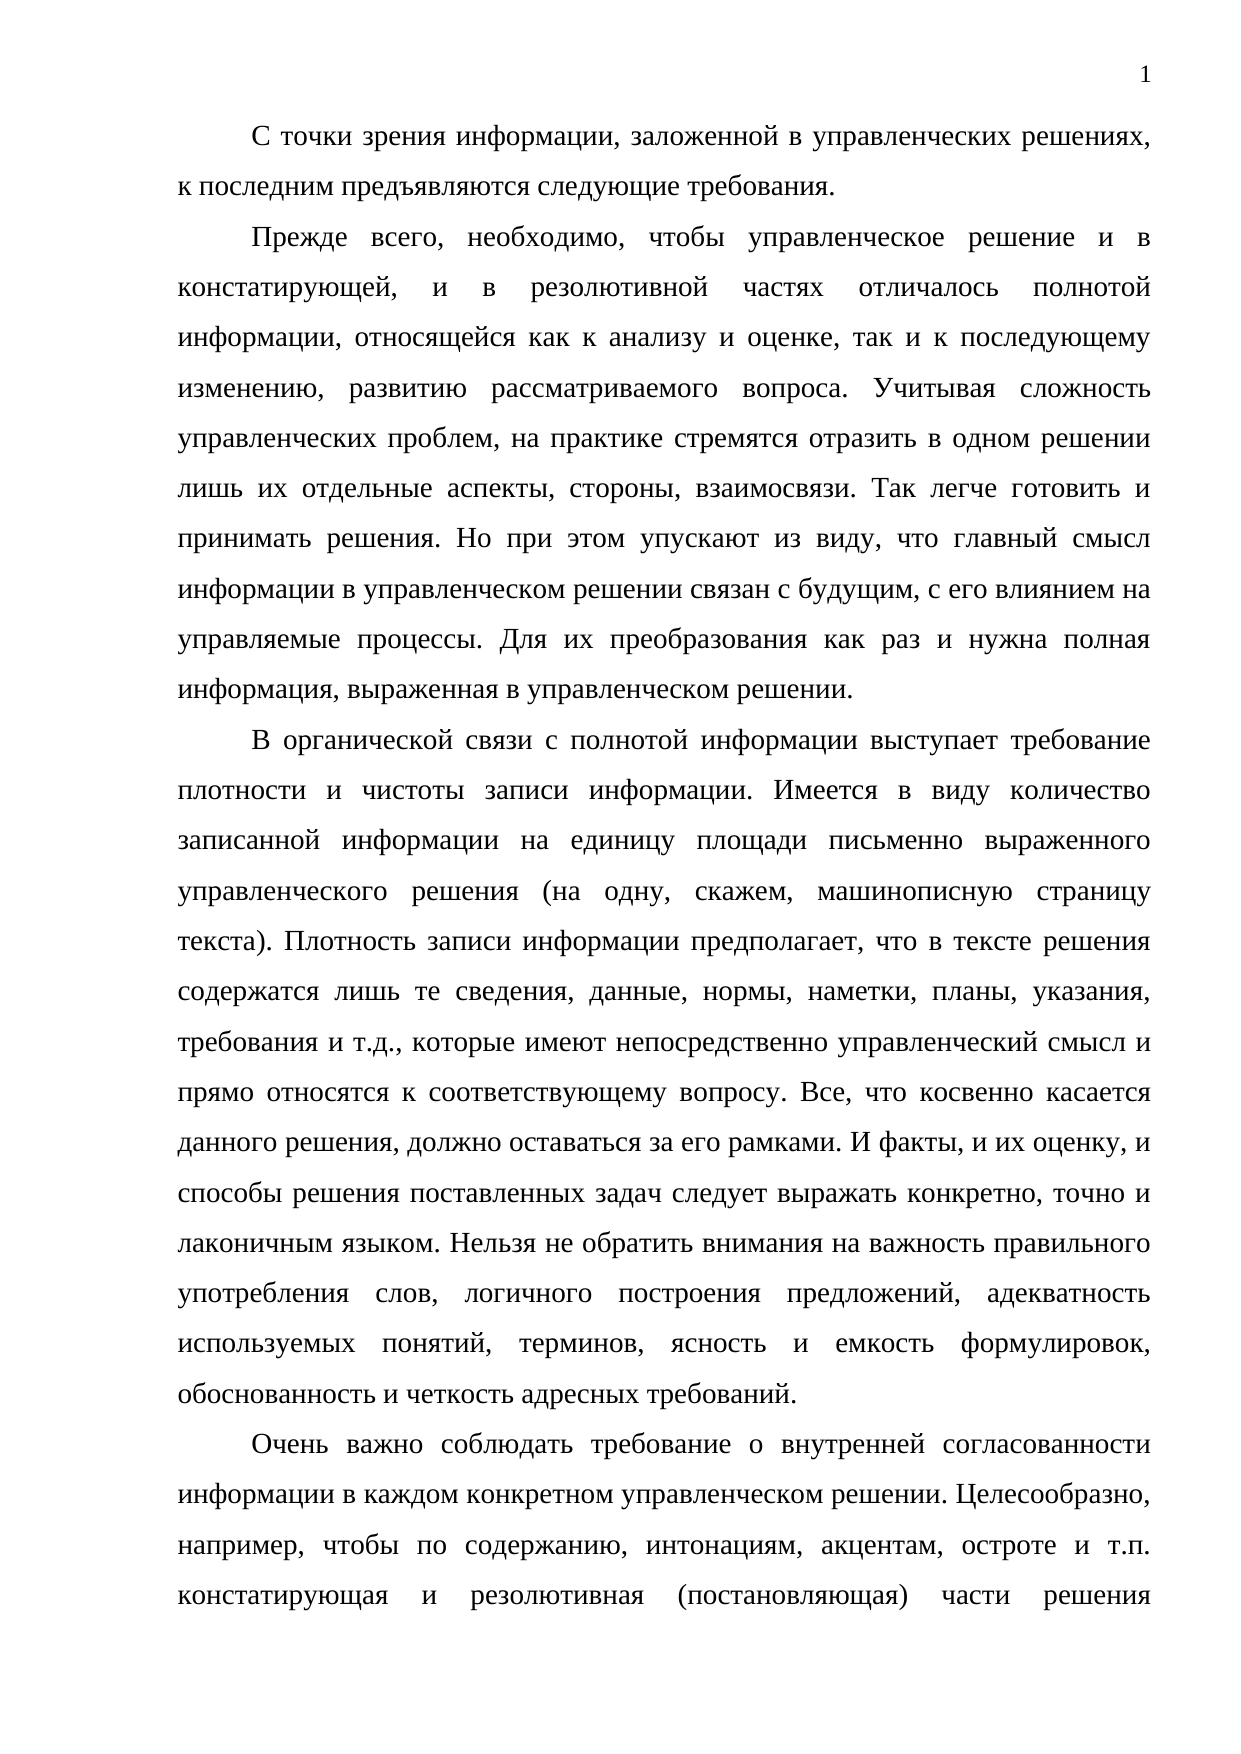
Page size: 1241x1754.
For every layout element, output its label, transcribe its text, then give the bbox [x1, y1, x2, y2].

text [177, 1426, 1152, 1611]
text В органической связи с полнотой информации выступает требование плотности и чистоты записи информации. Имеется в виду количество записанной информации на единицу площади письменно выраженного управленческого решения (на одну, скажем, машинописную страницу текста). Плотность записи информации предполагает, что в тексте решения содержатся лишь те сведения, данные, нормы, наметки, планы, указания, требования и т.д., которые имеют непосредственно управленческий смысл и прямо относятся к соответствующему вопросу. Все, что косвенно касается данного решения, должно оставаться за его рамками. И факты, и их оценку, и способы решения поставленных задач следует выражать конкретно, точно и лаконичным языком. Нельзя не обратить внимания на важность правильного употребления слов, логичного построения предложений, адекватность используемых понятий, терминов, ясность и емкость формулировок, обоснованность и четкость адресных требований. [177, 722, 1152, 1409]
text С точки зрения информации, заложенной в управленческих решениях, к последним предъявляются следующие требования. [177, 118, 1152, 202]
text Прежде всего, необходимо, чтобы управленческое решение и в констатирующей, и в резолютивной частях отличалось полнотой информации, относящейся как к анализу и оценке, так и к последующему изменению, развитию рассматриваемого вопроса. Учитывая сложность управленческих проблем, на практике стремятся отразить в одном решении лишь их отдельные аспекты, стороны, взаимосвязи. Так легче готовить и принимать решения. Но при этом упускают из виду, что главный смысл информации в управленческом решении связан с будущим, с его влиянием на управляемые процессы. Для их преобразования как раз и нужна полная информация, выраженная в управленческом решении. [177, 219, 1152, 705]
